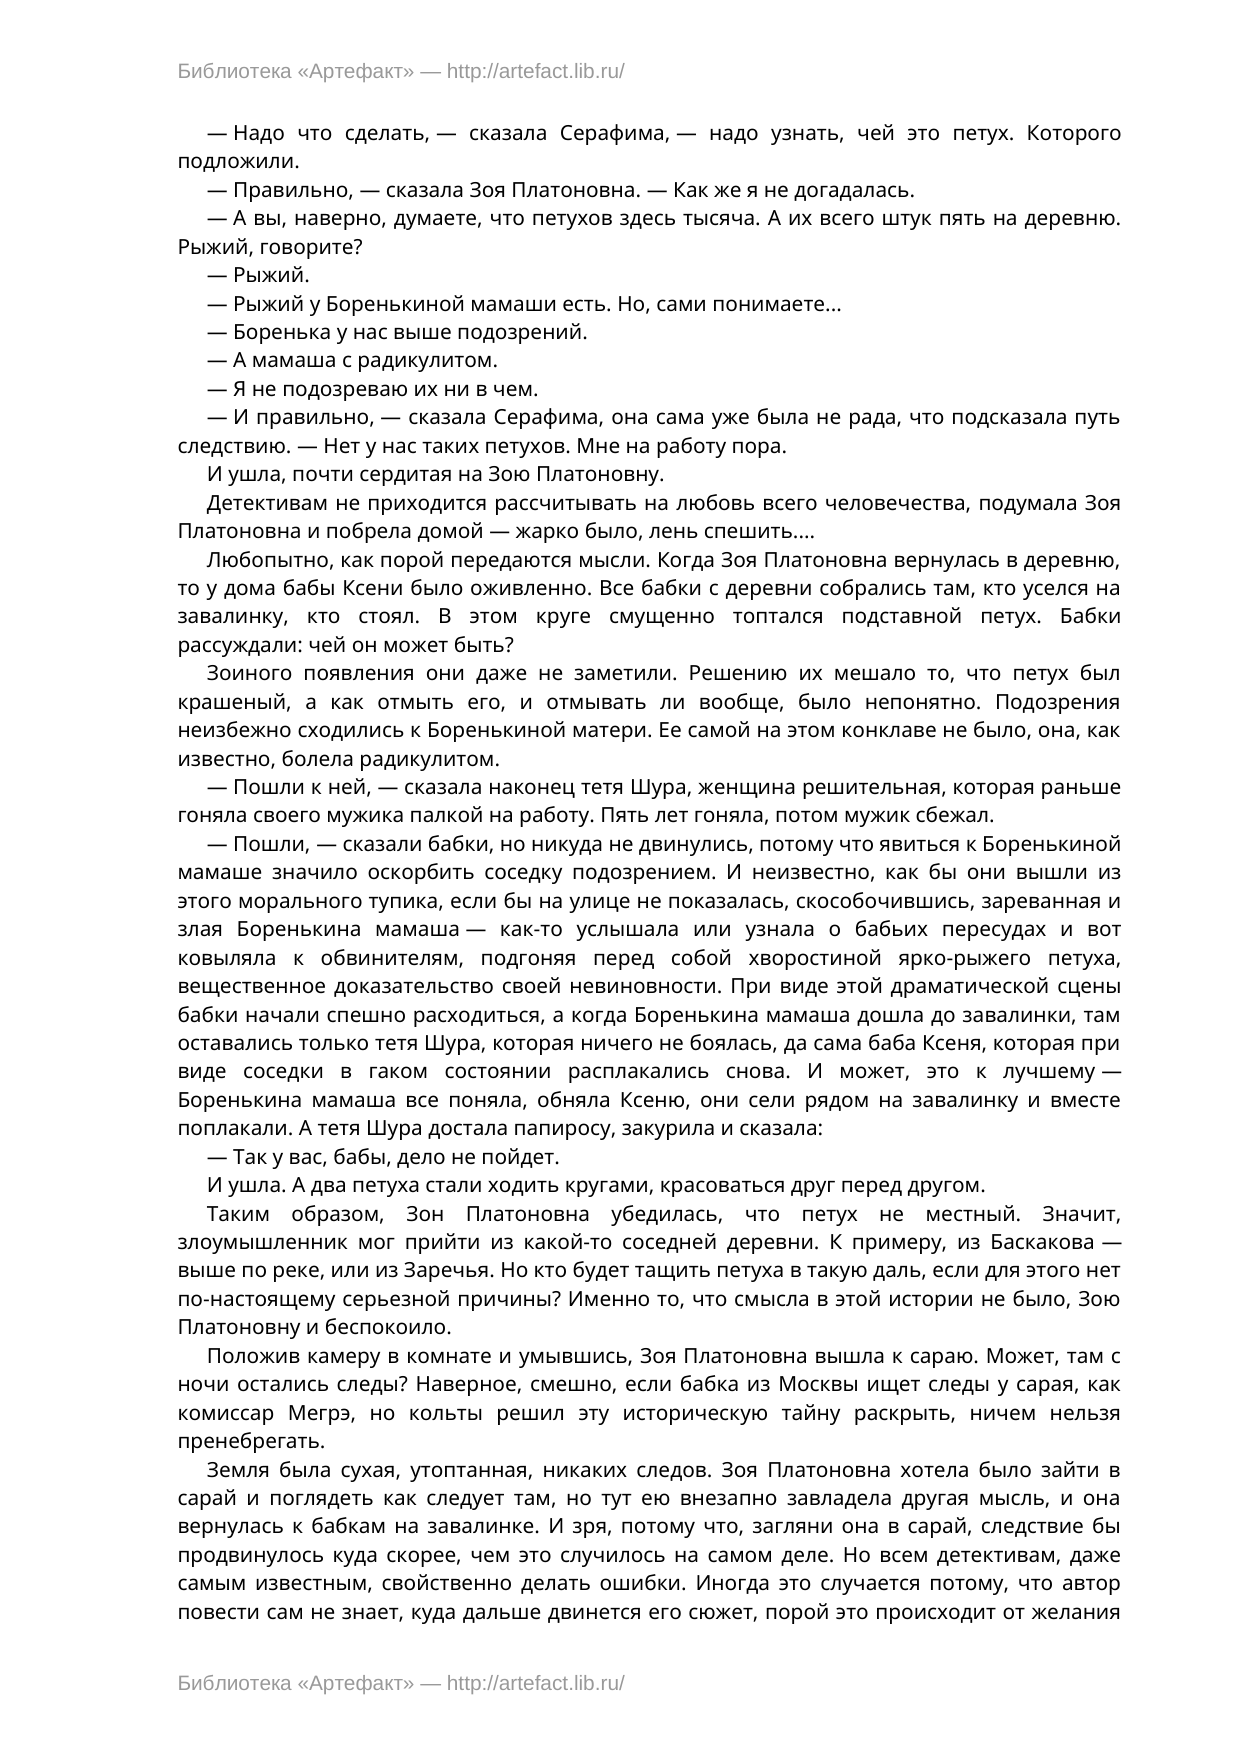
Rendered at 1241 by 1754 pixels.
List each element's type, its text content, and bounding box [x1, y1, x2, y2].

text — Боренька у нас выше подозрений. [177, 317, 1122, 346]
text — Так у вас, бабы, дело не пойдет. [177, 1142, 1122, 1170]
text Положив камеру в комнате и умывшись, Зоя Платоновна вышла к сараю. Может, там с ночи остались следы? Наверное, смешно, если бабка из Москвы ищет следы у сарая, как комиссар Мегрэ, но кольты решил эту историческую тайну раскрыть, ничем нельзя пренебрегать. [177, 1341, 1122, 1455]
text — Пошли к ней, — сказала наконец тетя Шура, женщина решительная, которая раньше гоняла своего мужика палкой на работу. Пять лет гоняла, потом мужик сбежал. [177, 772, 1122, 829]
text — Пошли, — сказали бабки, но никуда не двинулись, потому что явиться к Боренькиной мамаше значило оскорбить соседку подозрением. И неизвестно, как бы они вышли из этого морального тупика, если бы на улице не показалась, скособочившись, зареванная и злая Боренькина мамаша — как-то услышала или узнала о бабьих пересудах и вот ковыляла к обвинителям, подгоняя перед собой хворостиной ярко-рыжего петуха, вещественное доказательство своей невиновности. При виде этой драматической сцены бабки начали спешно расходиться, а когда Боренькина мамаша дошла до завалинки, там оставались только тетя Шура, которая ничего не боялась, да сама баба Ксеня, которая при виде соседки в гаком состоянии расплакались снова. И может, это к лучшему — Боренькина мамаша все поняла, обняла Ксеню, они сели рядом на завалинку и вместе поплакали. А тетя Шура достала папиросу, закурила и сказала: [177, 829, 1122, 1142]
text — Надо что сделать, — сказала Серафима, — надо узнать, чей это петух. Которого подложили. [177, 118, 1122, 175]
text Зоиного появления они даже не заметили. Решению их мешало то, что петух был крашеный, а как отмыть его, и отмывать ли вообще, было непонятно. Подозрения неизбежно сходились к Боренькиной матери. Ее самой на этом конклаве не было, она, как известно, болела радикулитом. [177, 658, 1122, 772]
text Таким образом, Зон Платоновна убедилась, что петух не местный. Значит, злоумышленник мог прийти из какой-то соседней деревни. К примеру, из Баскакова — выше по реке, или из Заречья. Но кто будет тащить петуха в такую даль, если для этого нет по-настоящему серьезной причины? Именно то, что смысла в этой истории не было, Зою Платоновну и беспокоило. [177, 1199, 1122, 1341]
text — Рыжий у Боренькиной мамаши есть. Но, сами понимаете... [177, 289, 1122, 317]
text — Правильно, — сказала Зоя Платоновна. — Как же я не догадалась. [177, 175, 1122, 203]
text — А вы, наверно, думаете, что петухов здесь тысяча. А их всего штук пять на деревню. Рыжий, говорите? [177, 203, 1122, 260]
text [177, 1455, 1122, 1625]
text И ушла, почти сердитая на Зою Платоновну. [177, 459, 1122, 488]
text — Рыжий. [177, 260, 1122, 289]
text — И правильно, — сказала Серафима, она сама уже была не рада, что подсказала путь следствию. — Нет у нас таких петухов. Мне на работу пора. [177, 402, 1122, 459]
text Детективам не приходится рассчитывать на любовь всего человечества, подумала Зоя Платоновна и побрела домой — жарко было, лень спешить.... [177, 488, 1122, 545]
text — Я не подозреваю их ни в чем. [177, 374, 1122, 402]
text И ушла. А два петуха стали ходить кругами, красоваться друг перед другом. [177, 1170, 1122, 1199]
text — А мамаша с радикулитом. [177, 346, 1122, 374]
text Любопытно, как порой передаются мысли. Когда Зоя Платоновна вернулась в деревню, то у дома бабы Ксени было оживленно. Все бабки с деревни собрались там, кто уселся на завалинку, кто стоял. В этом круге смущенно топтался подставной петух. Бабки рассуждали: чей он может быть? [177, 545, 1122, 658]
